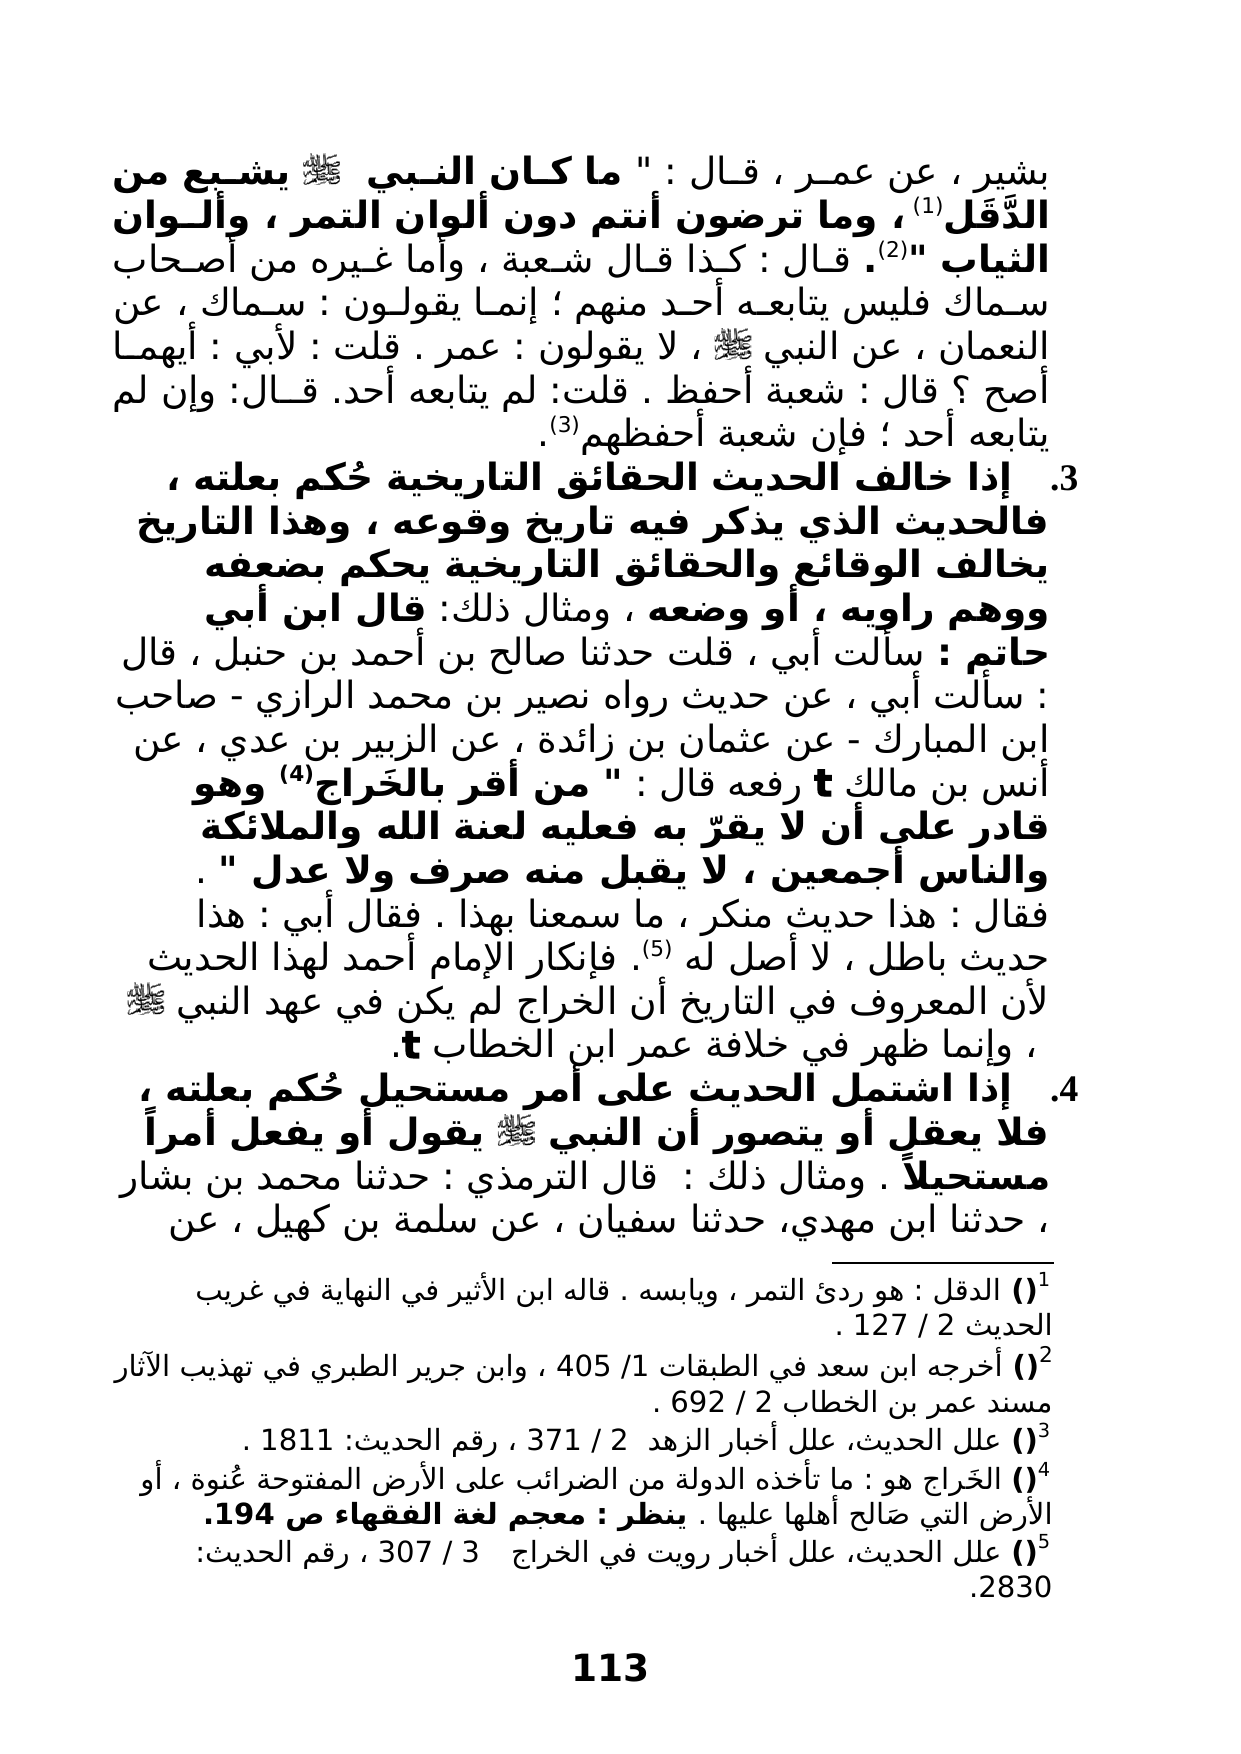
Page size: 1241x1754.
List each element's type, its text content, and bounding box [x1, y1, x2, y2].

picture [714, 328, 752, 360]
picture [303, 153, 340, 185]
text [112, 150, 1050, 456]
picture [127, 982, 165, 1015]
list إذا خالف الحديث الحقائق التاريخية حُكم بعلته ، فالحديث الذي يذكر فيه تاريخ وقوعه ، وهذا التاريخ يخالف الوقائع والحقائق التاريخية يحكم بضعفه ووهم راويه ، أو وضعه ، ومثال ذلك: قال ابن أبي حاتم : سألت أبي ، قلت حدثنا صالح بن أحمد بن حنبل ، قال : سألت أبي ، عن حديث رواه نصير بن محمد الرازي - صاحب ابن المبارك - عن عثمان بن زائدة ، عن الزبير بن عدي ، عن أنس بن مالك رفعه قال : " من أقر بالخَراج() وهو قادر على أن لا يقرّ به فعليه لعنة الله والملائكة والناس أجمعين ، لا يقبل منه صرف ولا عدل " . فقال : هذا حديث منكر ، ما سمعنا بهذا . فقال أبي : هذا حديث باطل ، لا أصل له (). فإنكار الإمام أحمد لهذا الحديث لأن المعروف في التاريخ أن الخراج لم يكن في عهد النبي ، وإنما ظهر في خلافة عمر ابن الخطاب . [113, 456, 1050, 1067]
picture [497, 1114, 535, 1146]
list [113, 1067, 1050, 1242]
